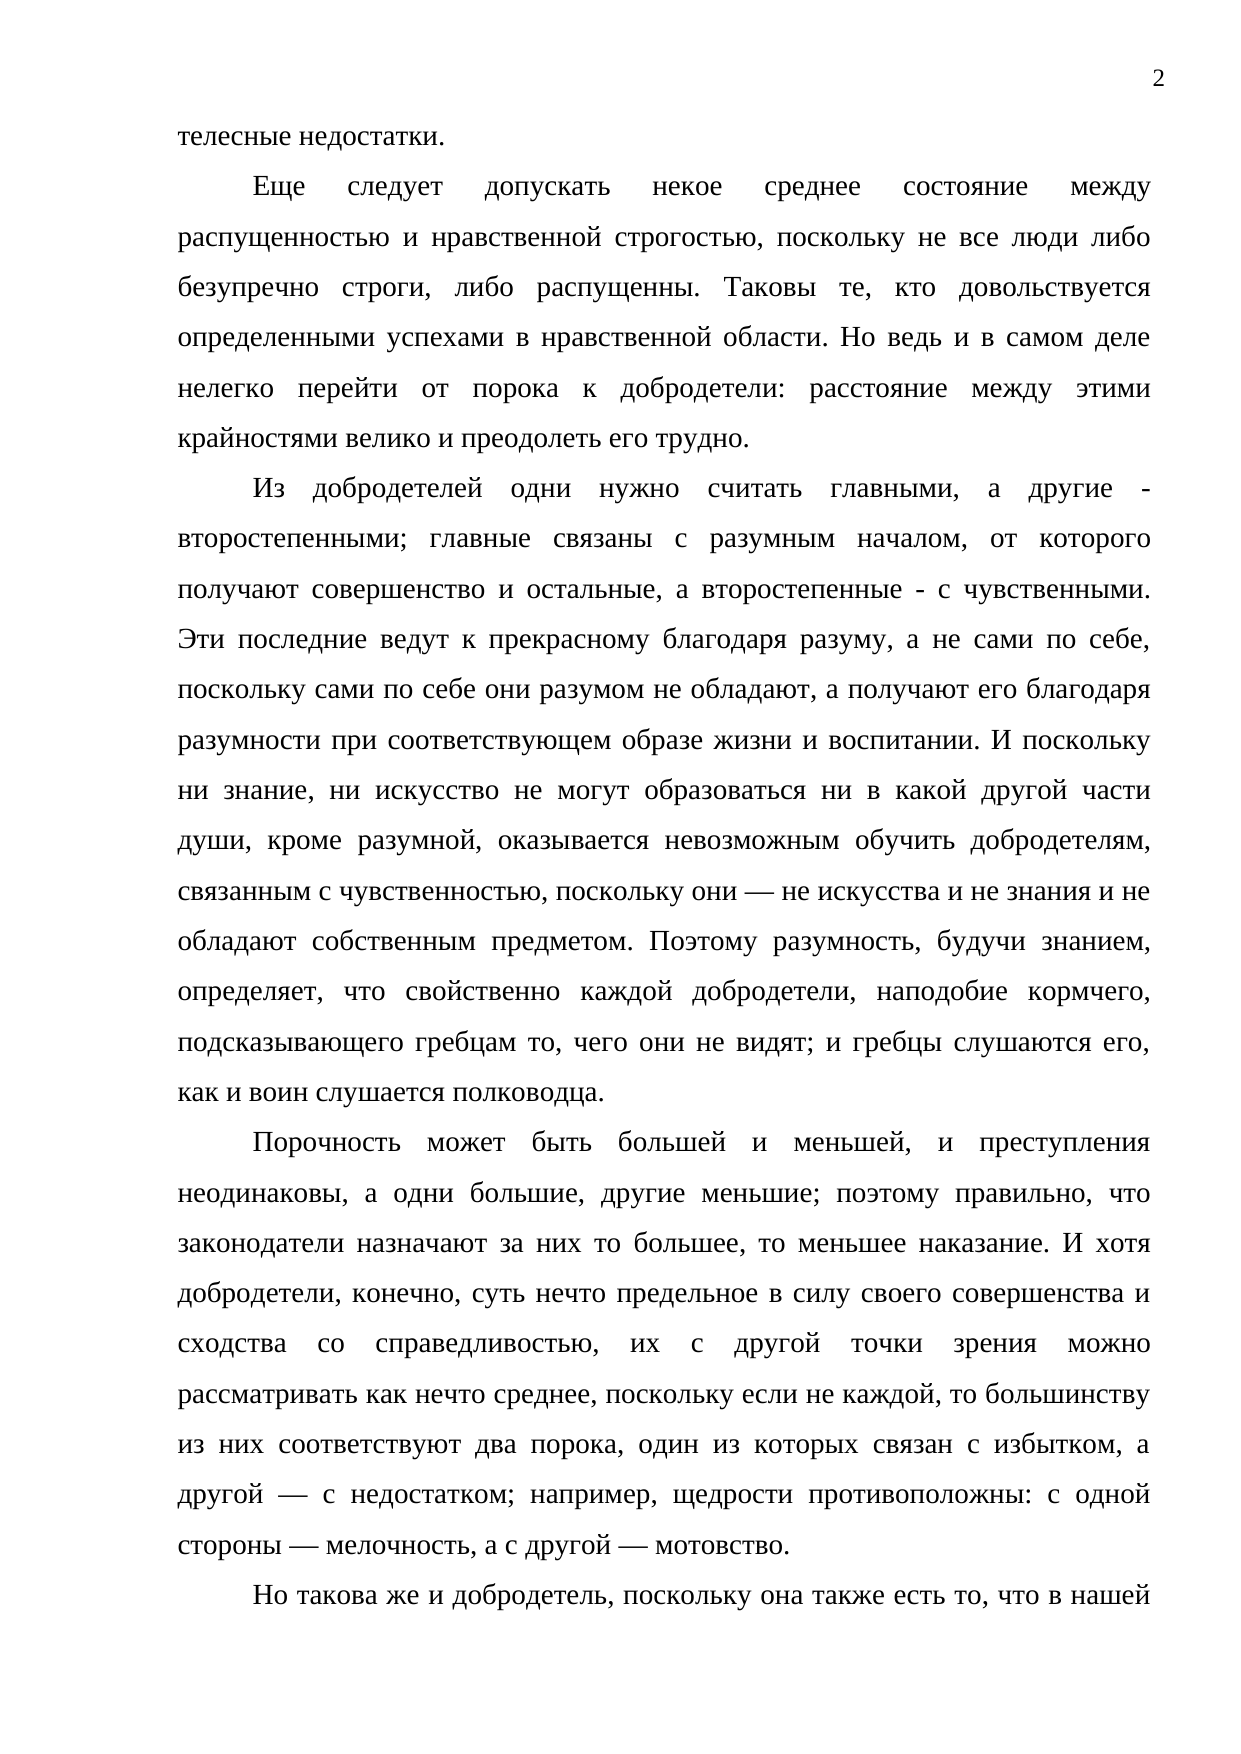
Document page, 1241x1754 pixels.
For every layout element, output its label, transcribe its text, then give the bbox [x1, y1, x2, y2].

text Из добродетелей одни нужно считать главными, а другие - второстепенными; главные связаны с разумным началом, от которого получают совершенство и остальные, а второстепенные - с чувственными. Эти последние ведут к прекрасному благодаря разуму, а не сами по себе, поскольку сами по себе они разумом не обладают, а получают его благодаря разумности при соответствующем образе жизни и воспитании. И поскольку ни знание, ни искусство не могут образоваться ни в какой другой части души, кроме разумной, оказывается невозможным обучить добродетелям, связанным с чувственностью, поскольку они — не искусства и не знания и не обладают собственным предметом. Поэтому разумность, будучи знанием, определяет, что свойственно каждой добродетели, наподобие кормчего, подсказывающего гребцам то, чего они не видят; и гребцы слушаются его, как и воин слушается полководца. [177, 470, 1152, 1108]
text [177, 1577, 1152, 1611]
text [177, 118, 1152, 152]
text Еще следует допускать некое среднее состояние между распущенностью и нравственной строгостью, поскольку не все люди либо безупречно строги, либо распущенны. Таковы те, кто довольствуется определенными успехами в нравственной области. Но ведь и в самом деле нелегко перейти от порока к добродетели: расстояние между этими крайностями велико и преодолеть его трудно. [177, 168, 1152, 453]
text Порочность может быть большей и меньшей, и преступления неодинаковы, а одни большие, другие меньшие; поэтому правильно, что законодатели назначают за них то большее, то меньшее наказание. И хотя добродетели, конечно, суть нечто предельное в силу своего совершенства и сходства со справедливостью, их с другой точки зрения можно рассматривать как нечто среднее, поскольку если не каждой, то большинству из них соответствуют два порока, один из которых связан с избытком, а другой — с недостатком; например, щедрости противоположны: с одной стороны — мелочность, а с другой — мотовство. [177, 1124, 1152, 1560]
